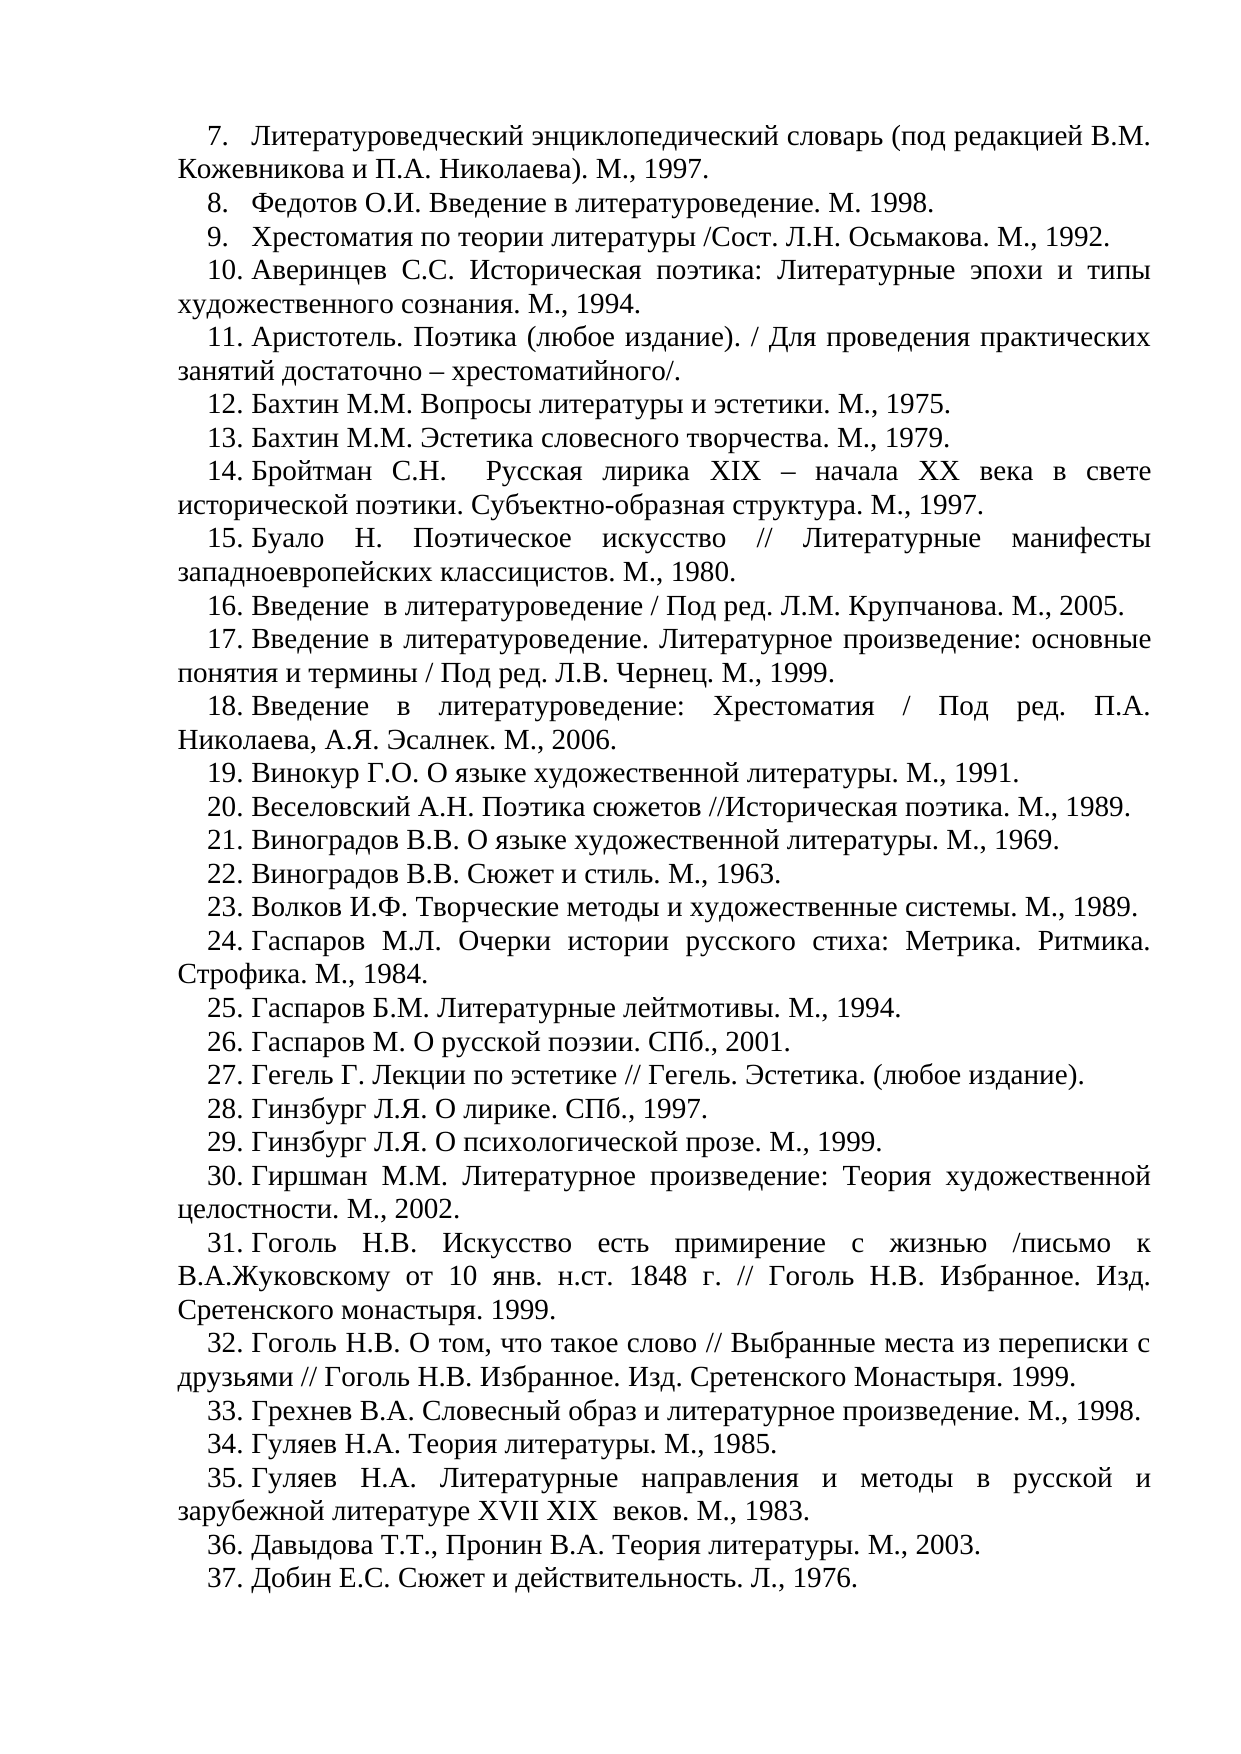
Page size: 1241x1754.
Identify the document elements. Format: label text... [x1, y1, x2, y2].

list Добин Е.С. Сюжет и действительность. Л., 1976. [177, 1560, 1152, 1594]
list Виноградов В.В. О языке художественной литературы. М., 1969. [177, 822, 1152, 856]
list Гуляев Н.А. Теория литературы. М., 1985. [177, 1426, 1152, 1460]
list Гуляев Н.А. Литературные направления и методы в русской и зарубежной литературе XVII XIX веков. М., 1983. [177, 1460, 1152, 1527]
list Введение в литературоведение: Хрестоматия / Под ред. П.А. Николаева, А.Я. Эсалнек. М., 2006. [177, 688, 1152, 755]
list Грехнев В.А. Словесный образ и литературное произведение. М., 1998. [177, 1393, 1152, 1426]
list Введение в литературоведение. Литературное произведение: основные понятия и термины / Под ред. Л.В. Чернец. М., 1999. [177, 621, 1152, 688]
list Гаспаров Б.М. Литературные лейтмотивы. М., 1994. [177, 990, 1152, 1024]
list Аверинцев С.С. Историческая поэтика: Литературные эпохи и типы художественного сознания. М., 1994. [177, 252, 1152, 319]
list Гинзбург Л.Я. О лирике. СПб., 1997. [177, 1091, 1152, 1124]
list Буало Н. Поэтическое искусство // Литературные манифесты западноевропейских классицистов. М., 1980. [177, 521, 1152, 588]
list Гегель Г. Лекции по эстетике // Гегель. Эстетика. (любое издание). [177, 1057, 1152, 1091]
list Виноградов В.В. Сюжет и стиль. М., 1963. [177, 856, 1152, 889]
list Гаспаров М.Л. Очерки истории русского стиха: Метрика. Ритмика. Строфика. М., 1984. [177, 923, 1152, 990]
list Бахтин М.М. Эстетика словесного творчества. М., 1979. [177, 420, 1152, 453]
list Гоголь Н.В. О том, что такое слово // Выбранные места из переписки с друзьями // Гоголь Н.В. Избранное. Изд. Сретенского Монастыря. 1999. [177, 1326, 1152, 1393]
list Веселовский А.Н. Поэтика сюжетов //Историческая поэтика. М., 1989. [177, 789, 1152, 822]
list Введение в литературоведение / Под ред. Л.М. Крупчанова. М., 2005. [177, 588, 1152, 621]
list Винокур Г.О. О языке художественной литературы. М., 1991. [177, 755, 1152, 789]
list Гиршман М.М. Литературное произведение: Теория художественной целостности. М., 2002. [177, 1158, 1152, 1225]
list Гаспаров М. О русской поэзии. СПб., 2001. [177, 1024, 1152, 1057]
list Гинзбург Л.Я. О психологической прозе. М., 1999. [177, 1124, 1152, 1158]
list Хрестоматия по теории литературы /Сост. Л.Н. Осьмакова. М., 1992. [177, 219, 1152, 252]
list Волков И.Ф. Творческие методы и художественные системы. М., 1989. [177, 889, 1152, 923]
list Бройтман С.Н. Русская лирика XIX – начала ХХ века в свете исторической поэтики. Субъектно-образная структура. М., 1997. [177, 453, 1152, 521]
list Литературоведческий энциклопедический словарь (под редакцией В.М. Кожевникова и П.А. Николаева). М., 1997. [177, 118, 1152, 185]
list Бахтин М.М. Вопросы литературы и эстетики. М., 1975. [177, 386, 1152, 420]
list Федотов О.И. Введение в литературоведение. М. 1998. [177, 185, 1152, 219]
list Гоголь Н.В. Искусство есть примирение с жизнью /письмо к В.А.Жуковскому от 10 янв. н.ст. 1848 г. // Гоголь Н.В. Избранное. Изд. Сретенского монастыря. 1999. [177, 1225, 1152, 1326]
list Аристотель. Поэтика (любое издание). / Для проведения практических занятий достаточно – хрестоматийного/. [177, 319, 1152, 386]
list Давыдова Т.Т., Пронин В.А. Теория литературы. М., 2003. [177, 1527, 1152, 1560]
